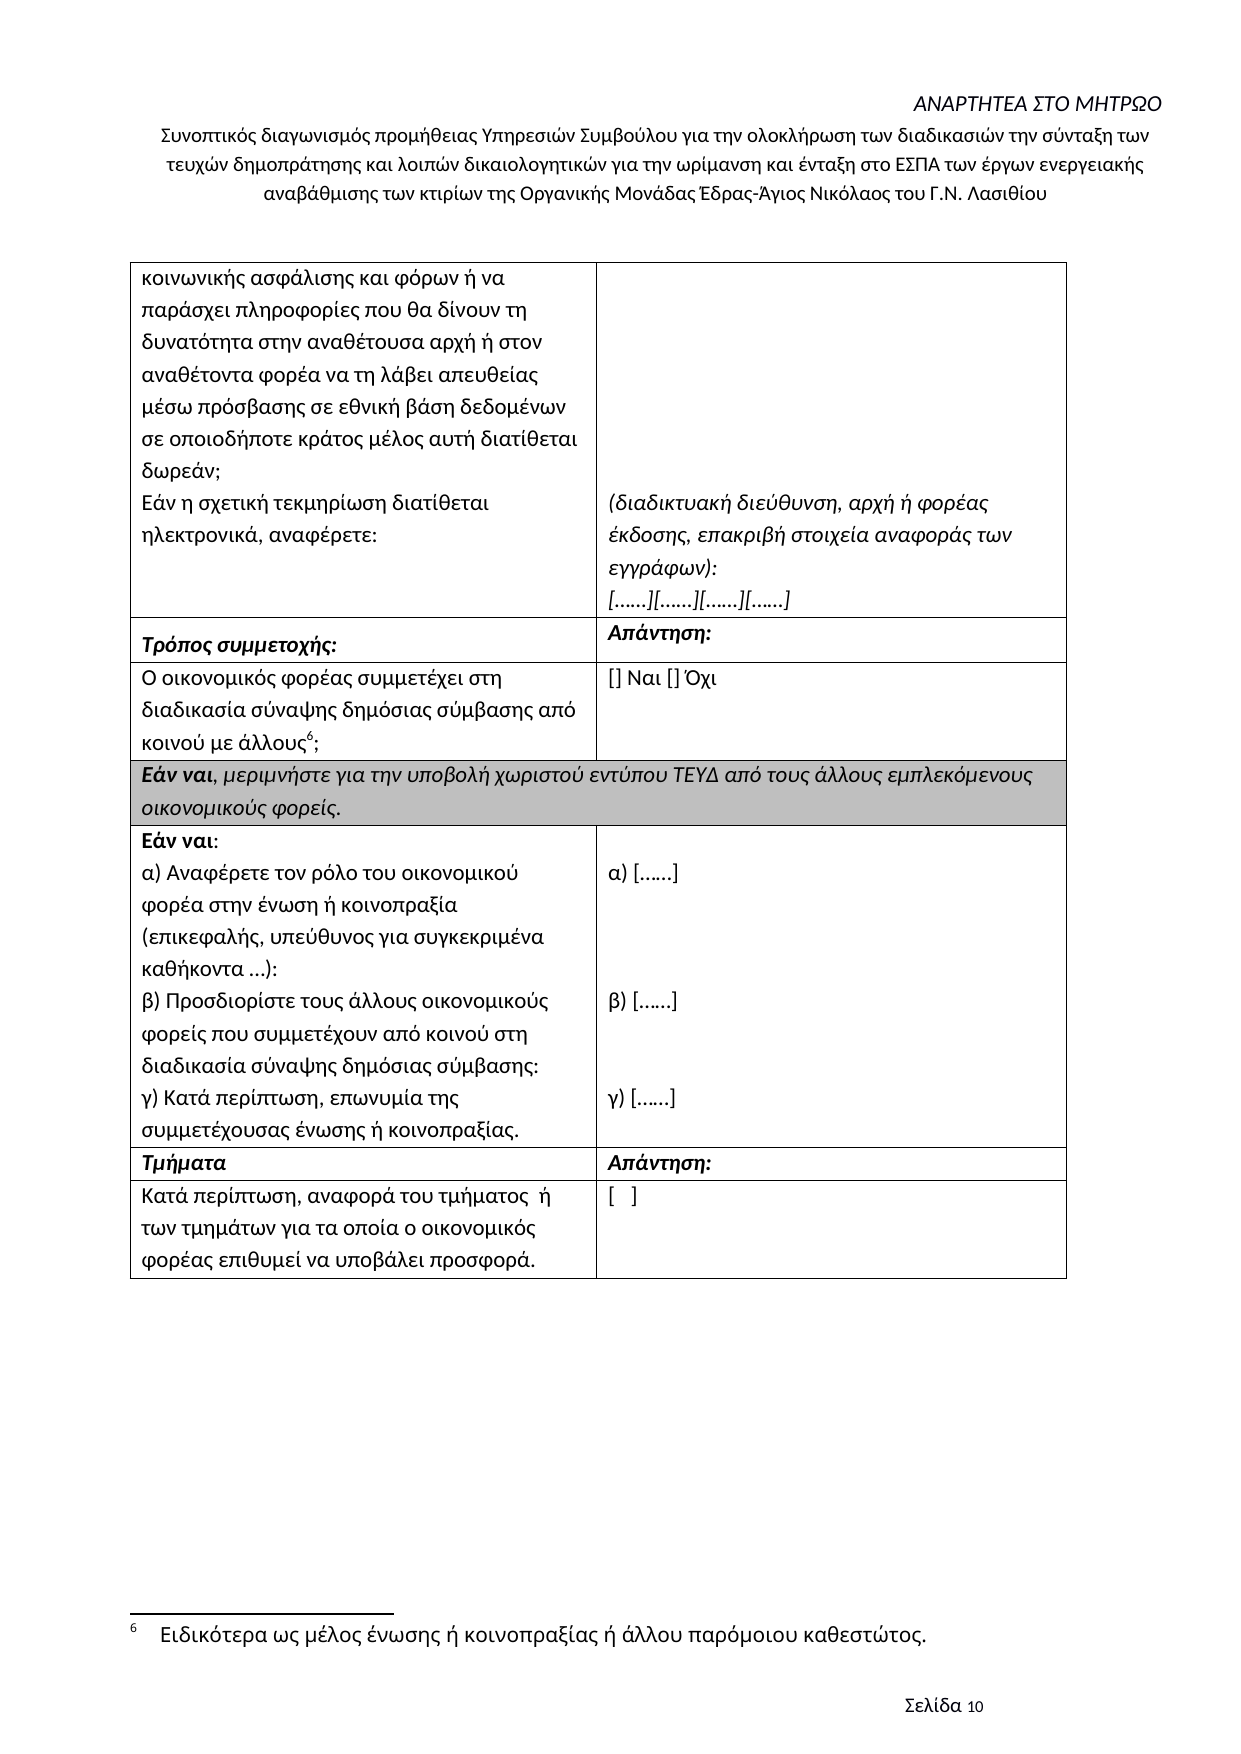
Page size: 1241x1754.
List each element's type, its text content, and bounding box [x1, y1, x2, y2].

table_cell Εάν ναι: α) Αναφέρετε τον ρόλο του οικονομικού φορέα στην ένωση ή κοινοπραξία (επικεφαλής, υπεύθυνος για συγκεκριμένα καθήκοντα …): β) Προσδιορίστε τους άλλους οικονομικούς φορείς που συμμετέχουν από κοινού στη διαδικασία σύναψης δημόσιας σύμβασης: γ) Κατά περίπτωση, επωνυμία της συμμετέχουσας ένωσης ή κοινοπραξίας. [131, 826, 596, 1147]
table_cell [ ] [597, 1181, 1066, 1277]
table_cell Ο οικονομικός φορέας συμμετέχει στη διαδικασία σύναψης δημόσιας σύμβασης από κοινού με άλλους; [131, 663, 596, 759]
table_cell [] Ναι [] Όχι [597, 663, 1066, 759]
table_cell Εάν ναι, μεριμνήστε για την υποβολή χωριστού εντύπου ΤΕΥΔ από τους άλλους εμπλεκόμενους οικονομικούς φορείς. [131, 761, 1066, 825]
table_cell Απάντηση: [597, 618, 1066, 662]
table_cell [597, 263, 1066, 617]
table_cell α) [……] β) [……] γ) [……] [597, 826, 1066, 1147]
table_cell Κατά περίπτωση, αναφορά του τμήματος ή των τμημάτων για τα οποία ο οικονομικός φορέας επιθυμεί να υποβάλει προσφορά. [131, 1181, 596, 1277]
table_cell Τμήματα [131, 1148, 596, 1180]
table_cell Απάντηση: [597, 1148, 1066, 1180]
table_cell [131, 263, 596, 617]
table_cell Τρόπος συμμετοχής: [131, 618, 596, 662]
